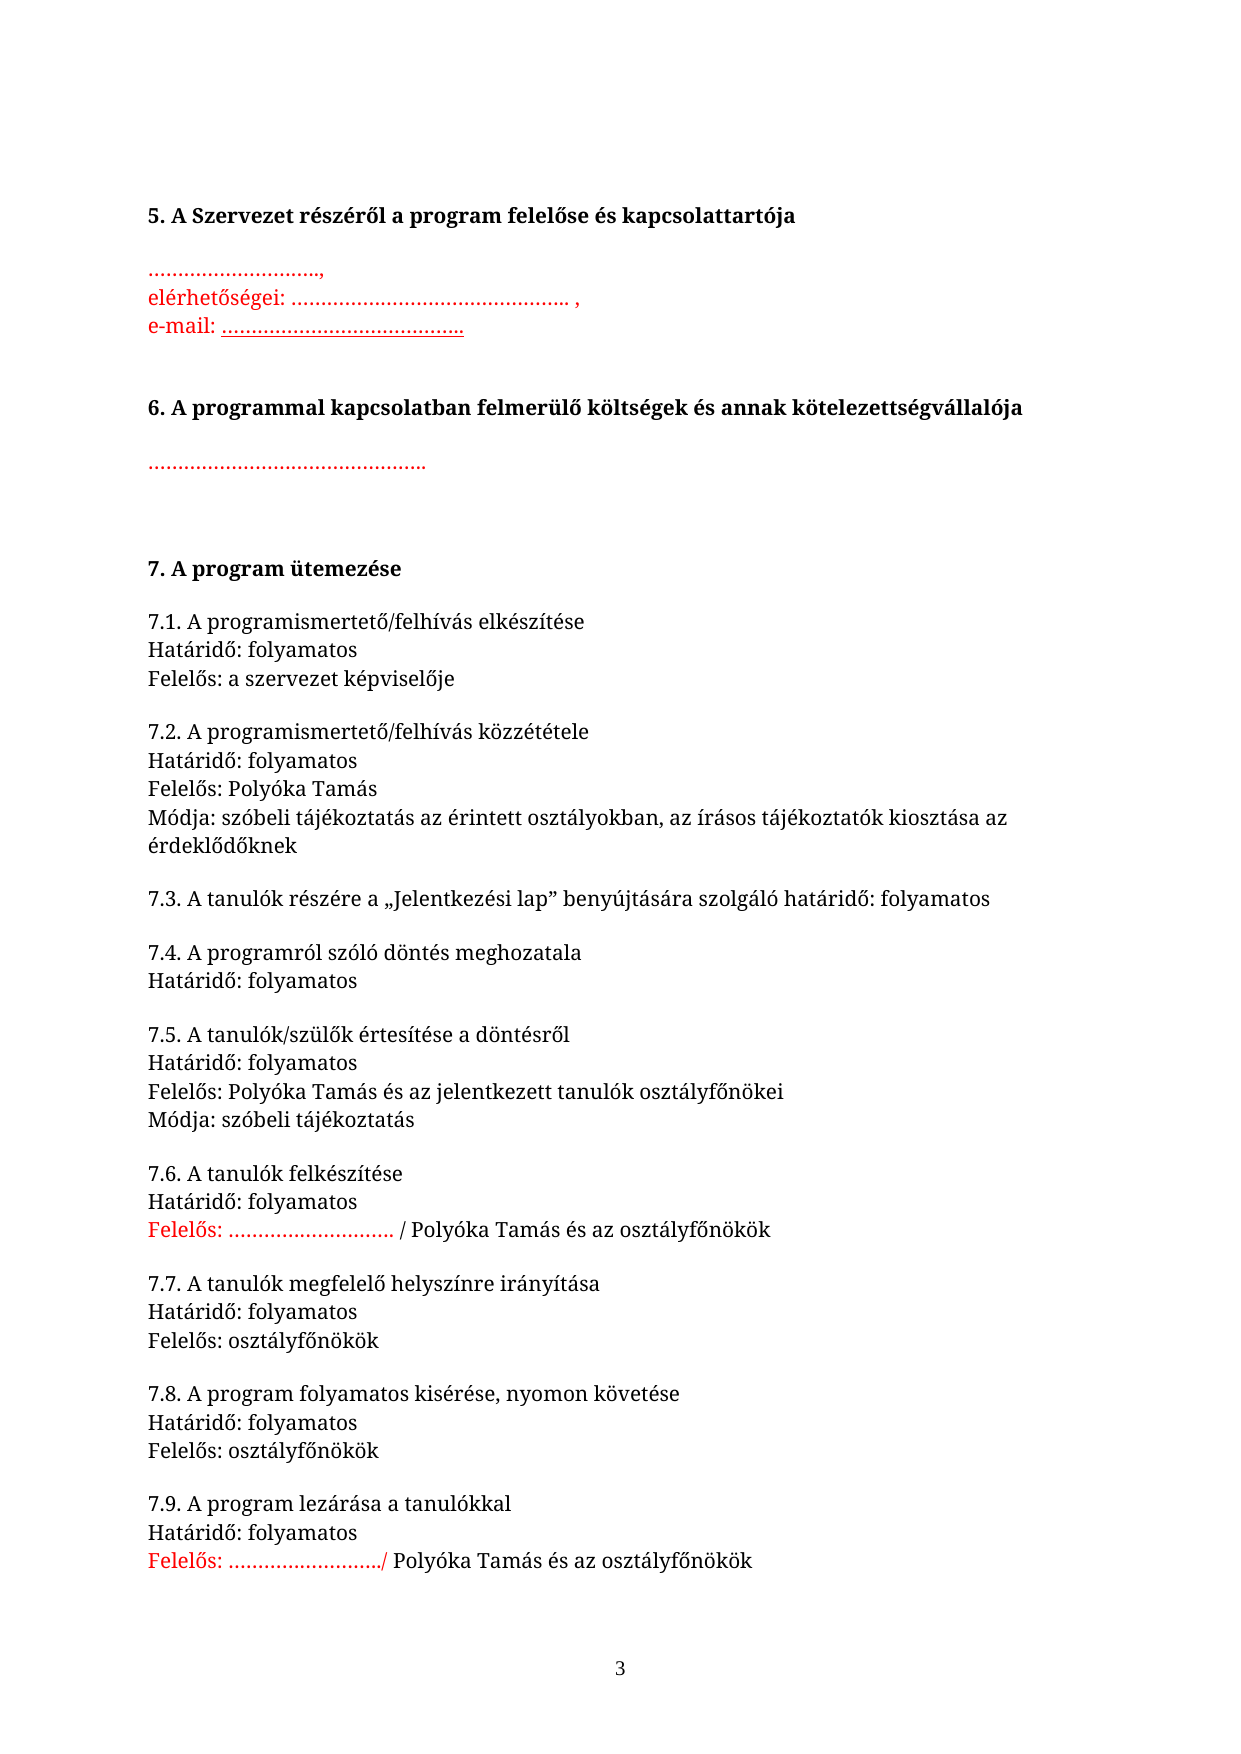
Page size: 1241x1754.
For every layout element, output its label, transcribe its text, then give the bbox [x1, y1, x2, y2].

text 7.4. A programról szóló döntés meghozatala [148, 938, 1092, 966]
text 7.7. A tanulók megfelelő helyszínre irányítása [148, 1269, 1092, 1297]
text 6. A programmal kapcsolatban felmerülő költségek és annak kötelezettségvállalója [148, 393, 1092, 422]
text e-mail: ………………………………….. [148, 311, 1092, 340]
text Felelős: osztályfőnökök [148, 1436, 1092, 1464]
text ……………………………………….. [148, 447, 1092, 475]
text Módja: szóbeli tájékoztatás az érintett osztályokban, az írásos tájékoztatók kiosztása az érdeklődőknek [148, 803, 1092, 859]
text 7. A program ütemezése [148, 554, 1092, 582]
text Határidő: folyamatos [148, 1408, 1092, 1436]
text Felelős: Polyóka Tamás [148, 774, 1092, 803]
text 7.6. A tanulók felkészítése [148, 1159, 1092, 1187]
text Felelős: a szervezet képviselője [148, 664, 1092, 692]
text 7.5. A tanulók/szülők értesítése a döntésről [148, 1020, 1092, 1048]
text Határidő: folyamatos [148, 1518, 1092, 1546]
text Határidő: folyamatos [148, 1187, 1092, 1216]
text Felelős: ……………………../ Polyóka Tamás és az osztályfőnökök [148, 1546, 1092, 1575]
text 5. A Szervezet részéről a program felelőse és kapcsolattartója [148, 201, 1092, 229]
text Felelős: ………………………. / Polyóka Tamás és az osztályfőnökök [148, 1216, 1092, 1244]
text Határidő: folyamatos [148, 1297, 1092, 1326]
text 7.8. A program folyamatos kisérése, nyomon követése [148, 1379, 1092, 1408]
text 7.2. A programismertető/felhívás közzététele [148, 717, 1092, 746]
text Határidő: folyamatos [148, 746, 1092, 774]
text ……………………….., elérhetőségei: ……………………………………….. , [148, 254, 1092, 311]
text 7.3. A tanulók részére a „Jelentkezési lap” benyújtására szolgáló határidő: folyamatos [148, 884, 1092, 913]
text Módja: szóbeli tájékoztatás [148, 1105, 1092, 1134]
text Felelős: Polyóka Tamás és az jelentkezett tanulók osztályfőnökei [148, 1077, 1092, 1105]
text Felelős: osztályfőnökök [148, 1326, 1092, 1354]
text 7.1. A programismertető/felhívás elkészítése [148, 607, 1092, 636]
text 7.9. A program lezárása a tanulókkal [148, 1489, 1092, 1518]
text Határidő: folyamatos [148, 1048, 1092, 1077]
text Határidő: folyamatos [148, 966, 1092, 995]
text Határidő: folyamatos [148, 636, 1092, 664]
